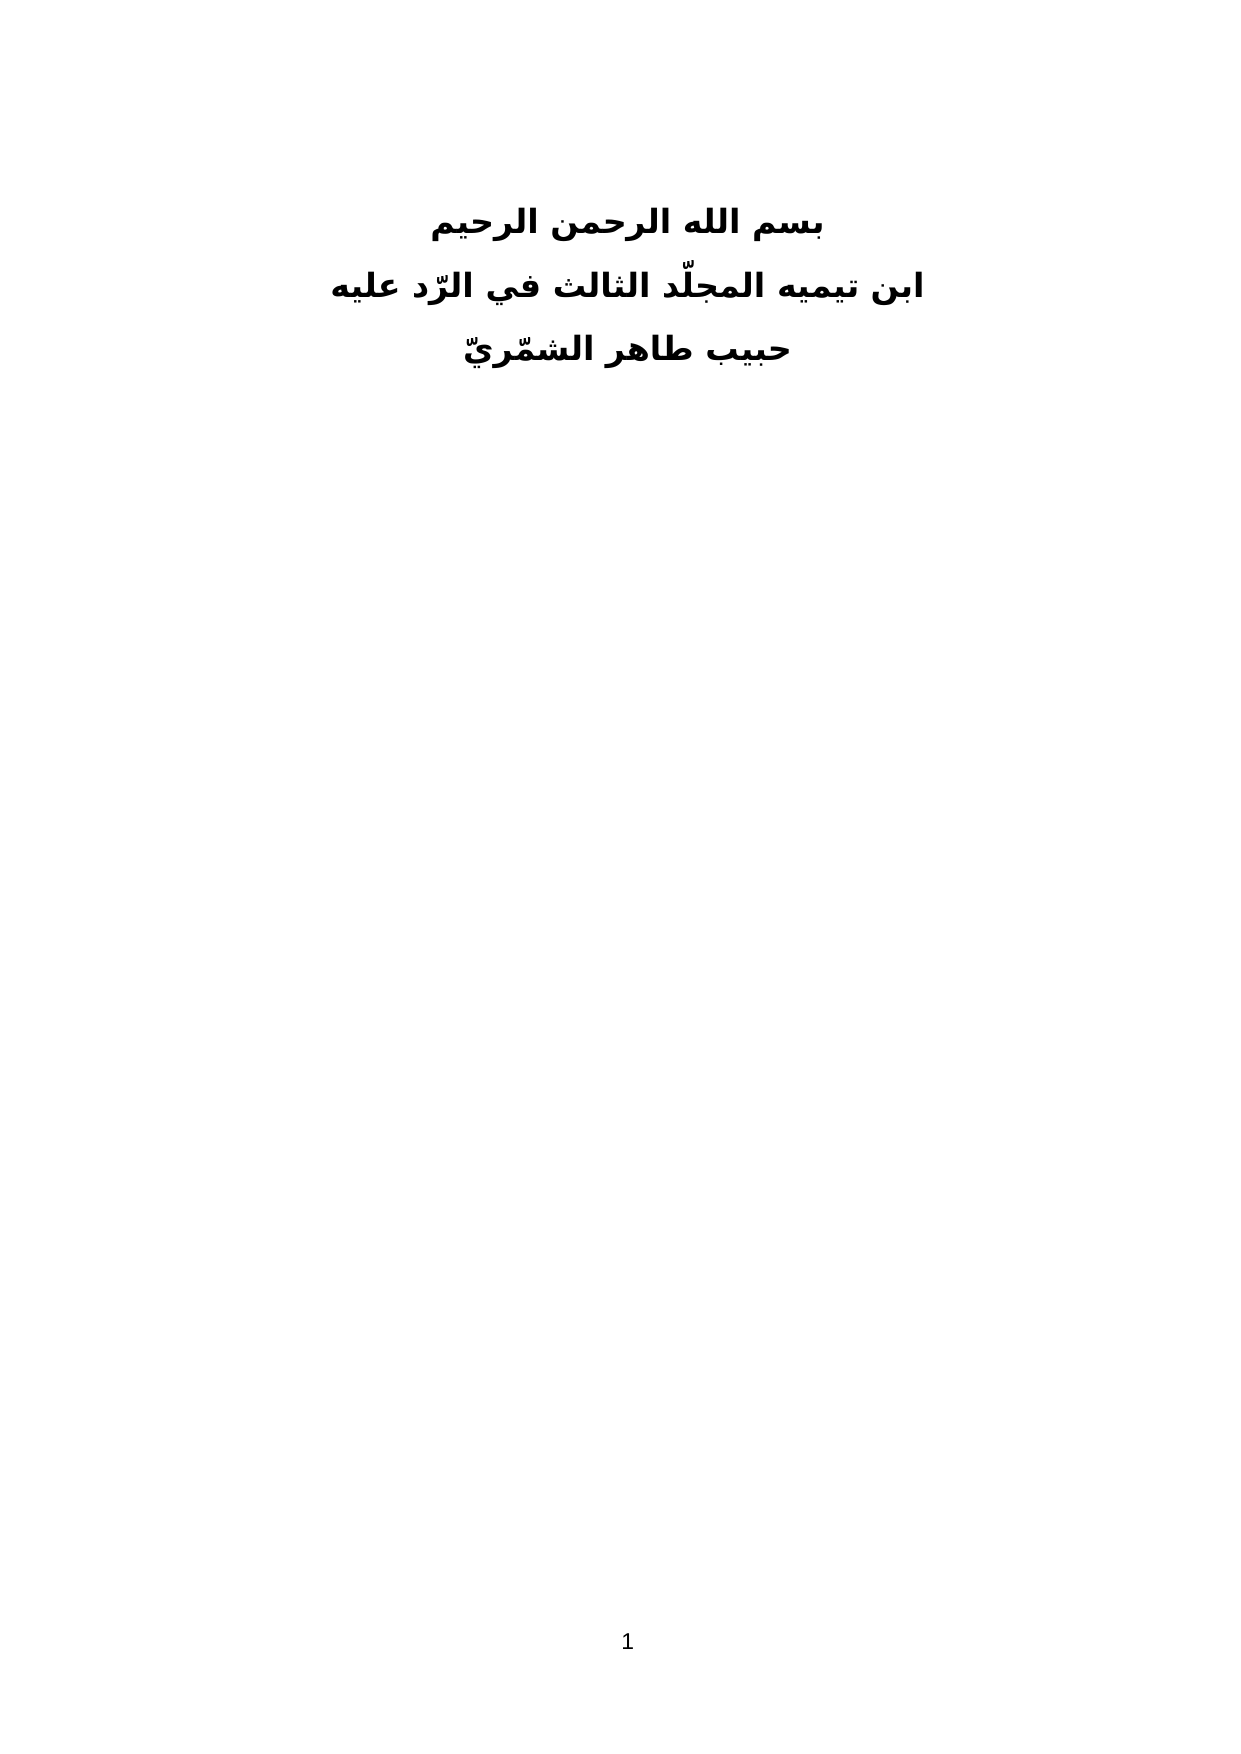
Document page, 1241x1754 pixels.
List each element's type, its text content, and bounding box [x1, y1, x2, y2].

text بسم الله الرحمن الرحيم [222, 202, 1033, 241]
text ابن تيميه المجلّد الثالث في الرّد عليه [222, 266, 1033, 305]
text حبيب طاهر الشمّريّ [222, 330, 1033, 369]
